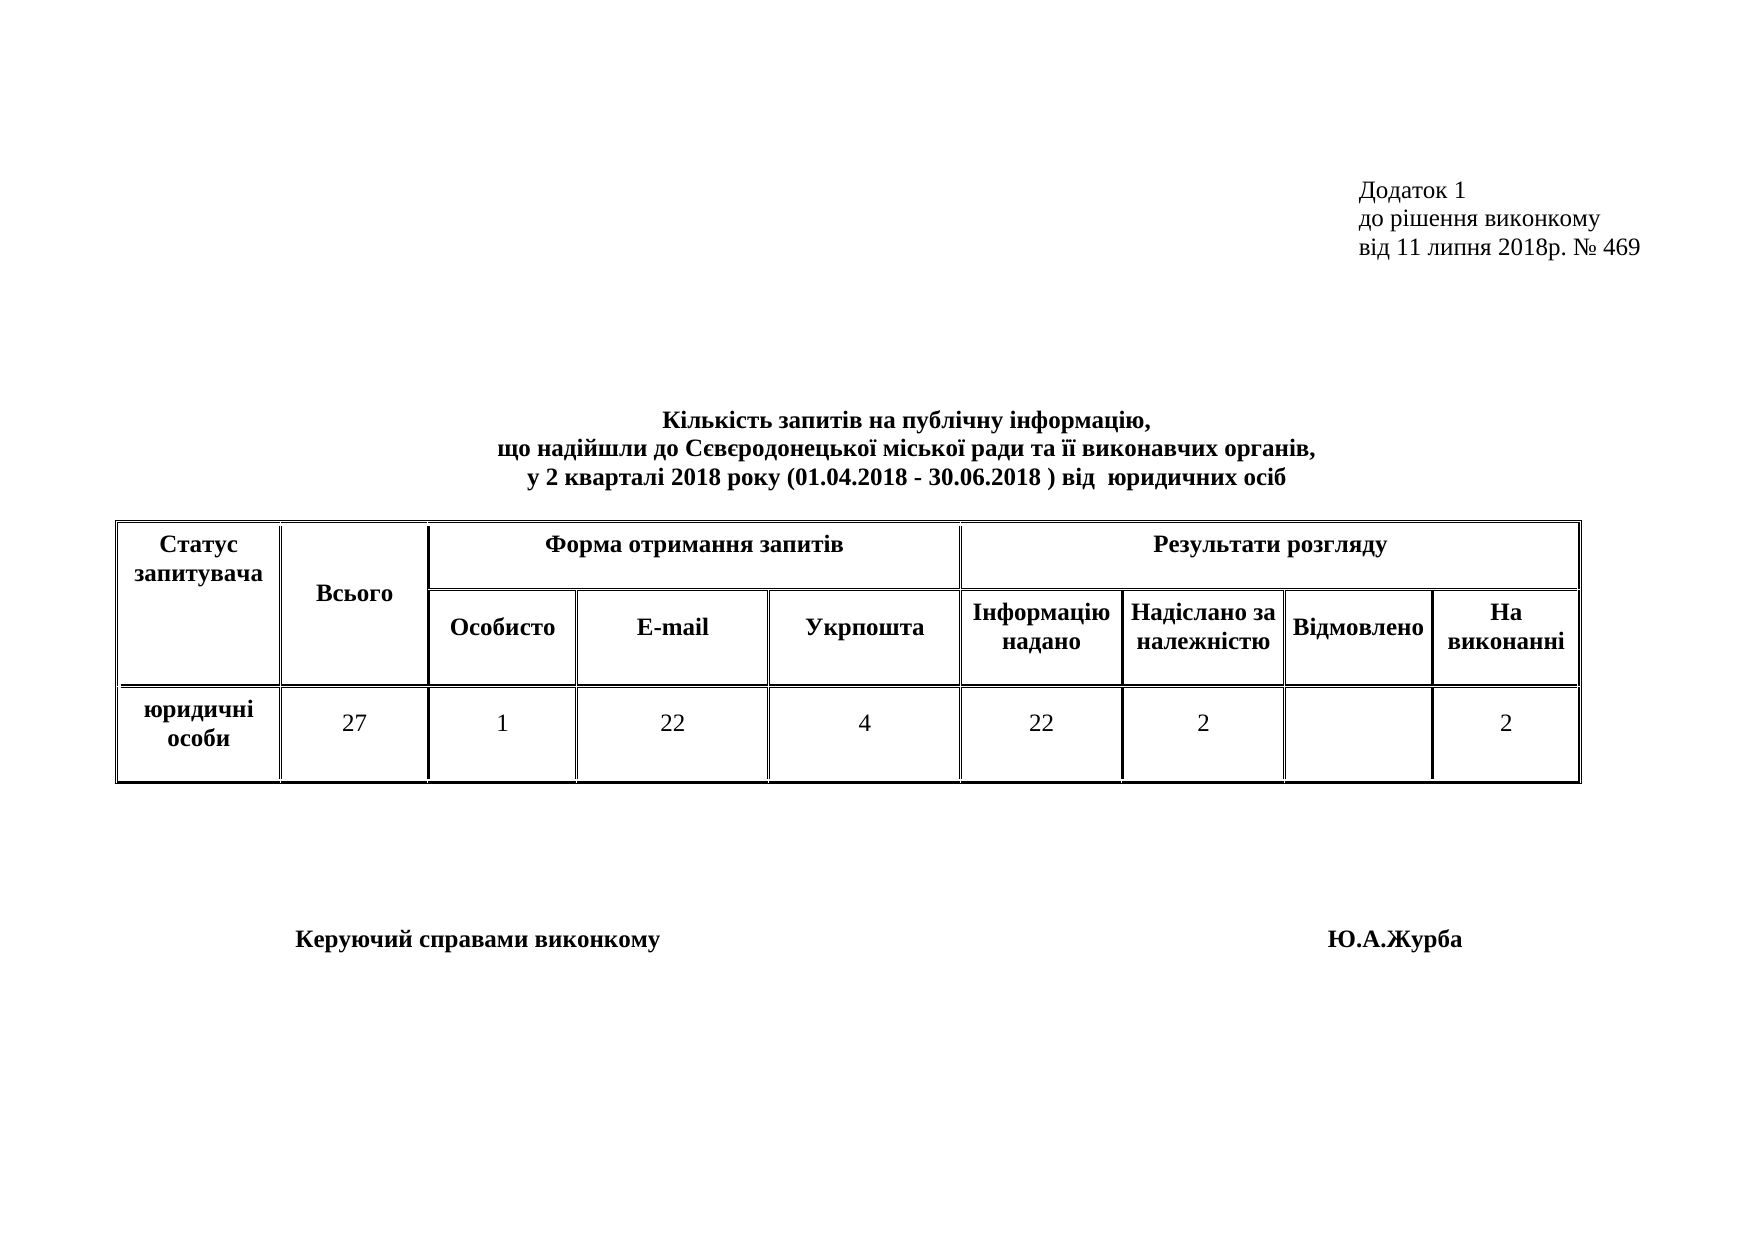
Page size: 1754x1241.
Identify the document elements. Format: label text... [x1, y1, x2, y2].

table_header Всього [281, 521, 428, 684]
table_cell Інформацію надано [962, 591, 1121, 684]
table_cell E-mail [578, 591, 767, 684]
table_header Результати розгляду [961, 523, 1578, 588]
table_header Статус запитувача [118, 523, 281, 684]
table_cell 27 [281, 688, 428, 781]
table_cell 1 [428, 688, 577, 781]
text Додаток 1 [1358, 175, 1665, 203]
table_cell На виконанні [1432, 588, 1580, 684]
text до рішення виконкому [1358, 203, 1665, 232]
table_cell 22 [961, 688, 1122, 781]
text Кількість запитів на публічну інформацію, [148, 405, 1665, 433]
text у 2 кварталі 2018 року (01.04.2018 - 30.06.2018 ) від юридичних осіб [148, 462, 1665, 491]
text від 11 липня 2018р. № 469 [1358, 232, 1665, 261]
table_cell 2 [1122, 688, 1284, 781]
text що надійшли до Сєвєродонецької міської ради та її виконавчих органів, [148, 433, 1665, 462]
table_cell [1285, 688, 1432, 781]
table_cell Відмовлено [1286, 591, 1431, 684]
table_cell Надіслано за належністю [1124, 591, 1283, 684]
table_cell Укрпошта [770, 591, 959, 684]
table_cell 4 [769, 688, 961, 781]
table_header Форма отримання запитів [428, 523, 961, 588]
table_cell юридичні особи [118, 684, 281, 781]
table_cell Особисто [430, 591, 575, 684]
table_cell 22 [577, 688, 769, 781]
table_cell 2 [1432, 684, 1579, 781]
text Керуючий справами виконкому Ю.А.Журба [221, 924, 1665, 953]
